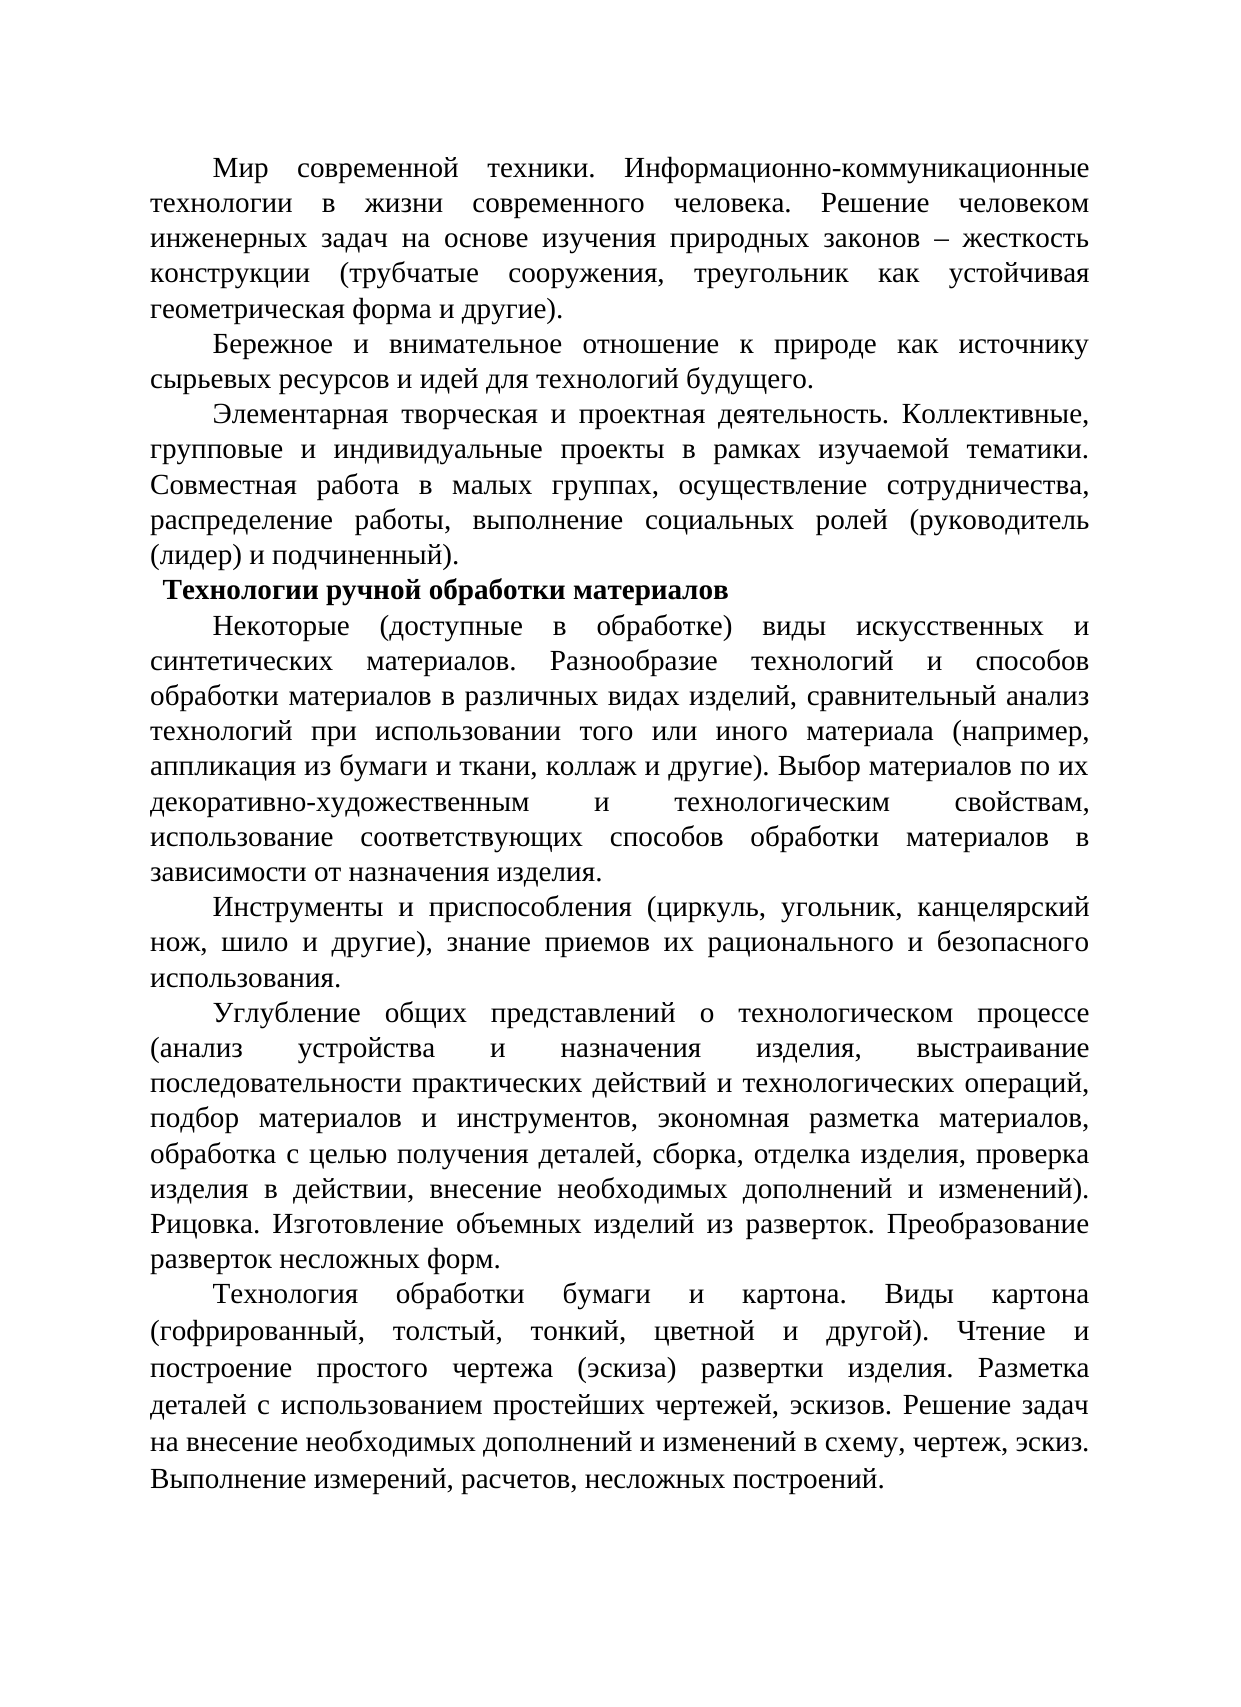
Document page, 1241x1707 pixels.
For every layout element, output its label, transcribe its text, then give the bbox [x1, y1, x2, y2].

text Некоторые (доступные в обработке) виды искусственных и синтетических материалов. Разнообразие технологий и способов обработки материалов в различных видах изделий, сравнительный анализ технологий при использовании того или иного материала (например, аппликация из бумаги и ткани, коллаж и другие). Выбор материалов по их декоративно-художественным и технологическим свойствам, использование соответствующих способов обработки материалов в зависимости от назначения изделия. [150, 608, 1090, 888]
text Инструменты и приспособления (циркуль, угольник, канцелярский нож, шило и другие), знание приемов их рационального и безопасного использования. [150, 889, 1090, 993]
text Углубление общих представлений о технологическом процессе (анализ устройства и назначения изделия, выстраивание последовательности практических действий и технологических операций, подбор материалов и инструментов, экономная разметка материалов, обработка с целью получения деталей, сборка, отделка изделия, проверка изделия в действии, внесение необходимых дополнений и изменений). Рицовка. Изготовление объемных изделий из разверток. Преобразование разверток несложных форм. [150, 995, 1090, 1275]
text Бережное и внимательное отношение к природе как источнику сырьевых ресурсов и идей для технологий будущего. [150, 326, 1090, 395]
text Технология обработки бумаги и картона. Виды картона (гофрированный, толстый, тонкий, цветной и другой). Чтение и построение простого чертежа (эскиза) развертки изделия. Разметка деталей с использованием простейших чертежей, эскизов. Решение задач на внесение необходимых дополнений и изменений в схему, чертеж, эскиз. Выполнение измерений, расчетов, несложных построений. [150, 1277, 1090, 1494]
text Элементарная творческая и проектная деятельность. Коллективные, групповые и индивидуальные проекты в рамках изучаемой тематики. Совместная работа в малых группах, осуществление сотрудничества, распределение работы, выполнение социальных ролей (руководитель (лидер) и подчиненный). [150, 396, 1090, 571]
text Технологии ручной обработки материалов [162, 572, 1090, 606]
text Мир современной техники. Информационно-коммуникационные технологии в жизни современного человека. Решение человеком инженерных задач на основе изучения природных законов – жесткость конструкции (трубчатые сооружения, треугольник как устойчивая геометрическая форма и другие). [150, 150, 1090, 324]
